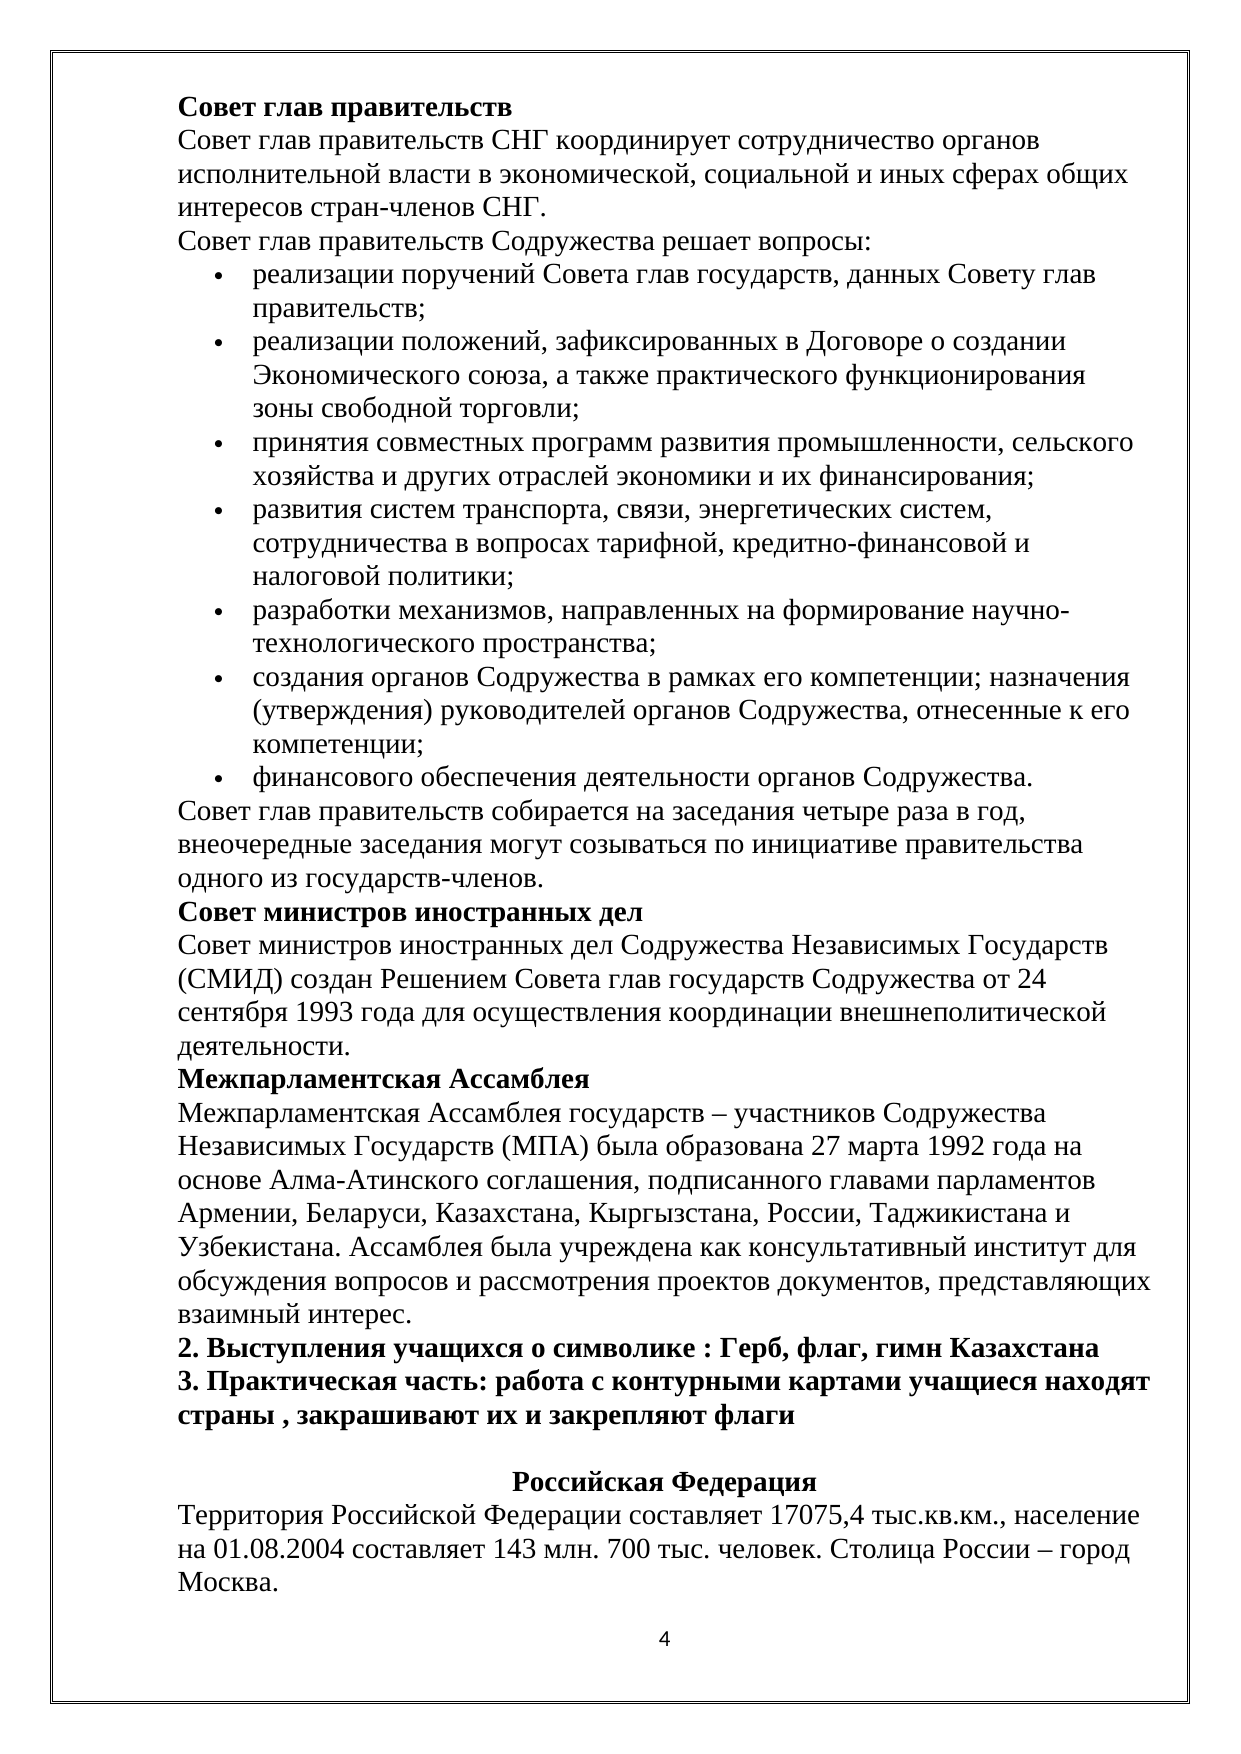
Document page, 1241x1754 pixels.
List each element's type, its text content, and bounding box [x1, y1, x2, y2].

text Российская Федерация [177, 1464, 1152, 1497]
text Совет глав правительств Содружества решает вопросы: [177, 223, 1152, 256]
text Совет глав правительств собирается на заседания четыре раза в год, внеочередные заседания могут созываться по инициативе правительства одного из государств-членов. [177, 793, 1152, 894]
text 2. Выступления учащихся о символике : Герб, флаг, гимн Казахстана [177, 1330, 1152, 1363]
text Совет глав правительств СНГ координирует сотрудничество органов исполнительной власти в экономической, социальной и иных сферах общих интересов стран-членов СНГ. [177, 122, 1152, 223]
list реализации положений, зафиксированных в Договоре о создании Экономического союза, а также практического функционирования зоны свободной торговли; [215, 323, 1152, 424]
list разработки механизмов, направленных на формирование научно-технологического пространства; [215, 592, 1152, 659]
text Межпарламентская Ассамблея [177, 1061, 1152, 1095]
list создания органов Содружества в рамках его компетенции; назначения (утверждения) руководителей органов Содружества, отнесенные к его компетенции; [215, 659, 1152, 759]
text Территория Российской Федерации составляет 17075,4 тыс.кв.км., население на 01.08.2004 составляет 143 млн. 700 тыс. человек. Столица России – город Москва. [177, 1497, 1152, 1598]
list принятия совместных программ развития промышленности, сельского хозяйства и других отраслей экономики и их финансирования; [215, 424, 1152, 491]
text 3. Практическая часть: работа с контурными картами учащиеся находят страны , закрашивают их и закрепляют флаги [177, 1363, 1152, 1430]
list реализации поручений Совета глав государств, данных Совету глав правительств; [215, 256, 1152, 323]
list финансового обеспечения деятельности органов Содружества. [215, 759, 1152, 793]
text Совет министров иностранных дел Содружества Независимых Государств (СМИД) создан Решением Совета глав государств Содружества от 24 сентября 1993 года для осуществления координации внешнеполитической деятельности. [177, 927, 1152, 1061]
text Совет министров иностранных дел [177, 894, 1152, 927]
list развития систем транспорта, связи, энергетических систем, сотрудничества в вопросах тарифной, кредитно-финансовой и налоговой политики; [215, 491, 1152, 592]
text Межпарламентская Ассамблея государств – участников Содружества Независимых Государств (МПА) была образована 27 марта 1992 года на основе Алма-Атинского соглашения, подписанного главами парламентов Армении, Беларуси, Казахстана, Кыргызстана, России, Таджикистана и Узбекистана. Ассамблея была учреждена как консультативный институт для обсуждения вопросов и рассмотрения проектов документов, представляющих взаимный интерес. [177, 1095, 1152, 1330]
text Совет глав правительств [177, 89, 1152, 122]
